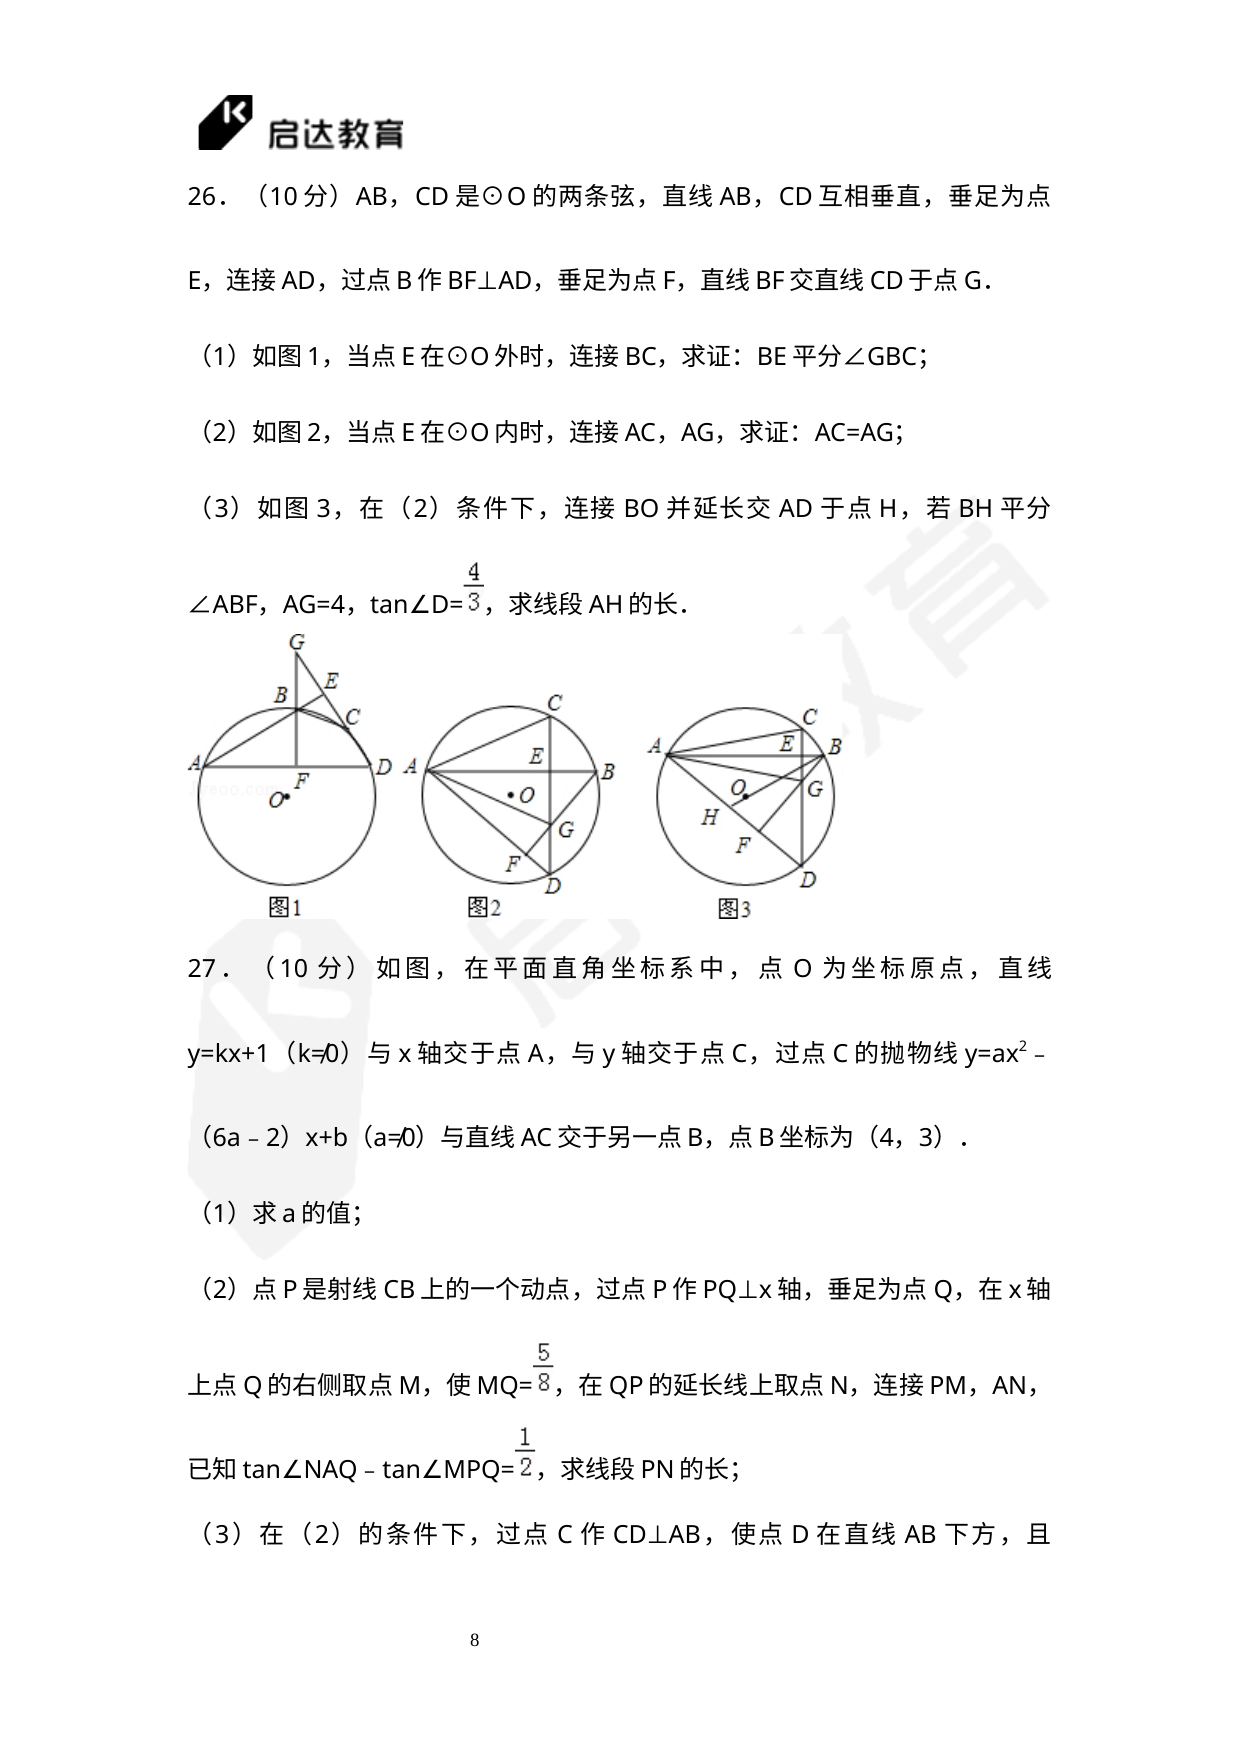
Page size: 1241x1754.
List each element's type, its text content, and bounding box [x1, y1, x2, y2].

text （2）点P是射线CB上的一个动点，过点P作PQ⊥x轴，垂足为点Q，在x轴上点Q的右侧取点M，使MQ=，在QP的延长线上取点N，连接PM，AN，已知tan∠NAQ﹣tan∠MPQ=，求线段PN的长； [187, 1255, 1053, 1489]
picture [463, 558, 484, 614]
picture [533, 1339, 554, 1394]
text 27．（10分）如图，在平面直角坐标系中，点O为坐标原点，直线y=kx+1（k≠0）与x轴交于点A，与y轴交于点C，过点C的抛物线y=ax2﹣（6a﹣2）x+b（a≠0）与直线AC交于另一点B，点B坐标为（4，3）． [187, 934, 1053, 1168]
text （1）求a的值； [187, 1179, 1053, 1244]
text 26．（10分）AB，CD是⊙O的两条弦，直线AB，CD互相垂直，垂足为点E，连接AD，过点B作BF⊥AD，垂足为点F，直线BF交直线CD于点G． [187, 162, 1053, 311]
text （2）如图2，当点E在⊙O内时，连接AC，AG，求证：AC=AG； [187, 398, 1053, 463]
text （3）如图3，在（2）条件下，连接BO并延长交AD于点H，若BH平分∠ABF，AG=4，tan∠D=，求线段AH的长． [187, 474, 1053, 623]
text （1）如图1，当点E在⊙O外时，连接BC，求证：BE平分∠GBC； [187, 322, 1053, 387]
picture [515, 1423, 536, 1479]
picture [198, 95, 404, 150]
picture [187, 634, 843, 919]
